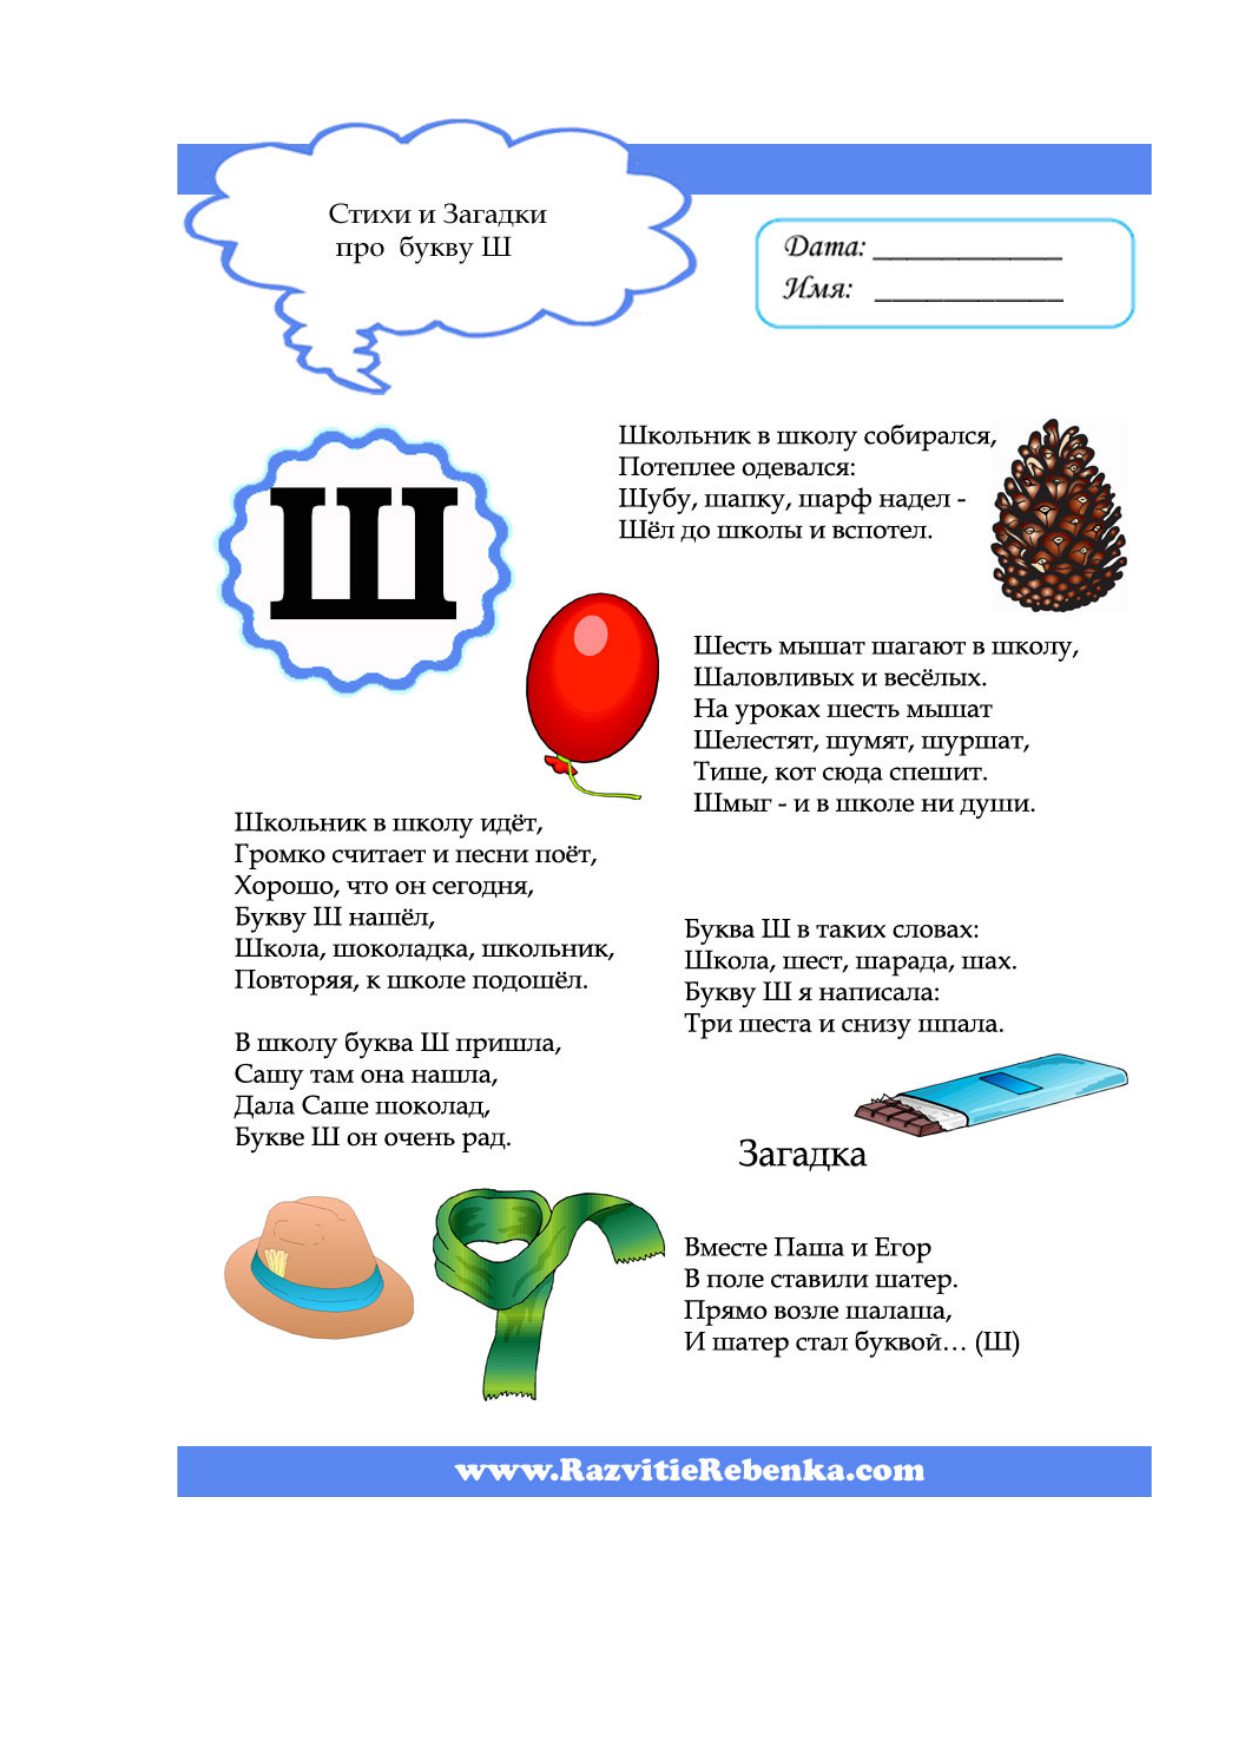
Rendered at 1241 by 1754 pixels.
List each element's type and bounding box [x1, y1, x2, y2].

picture [177, 118, 1152, 1497]
